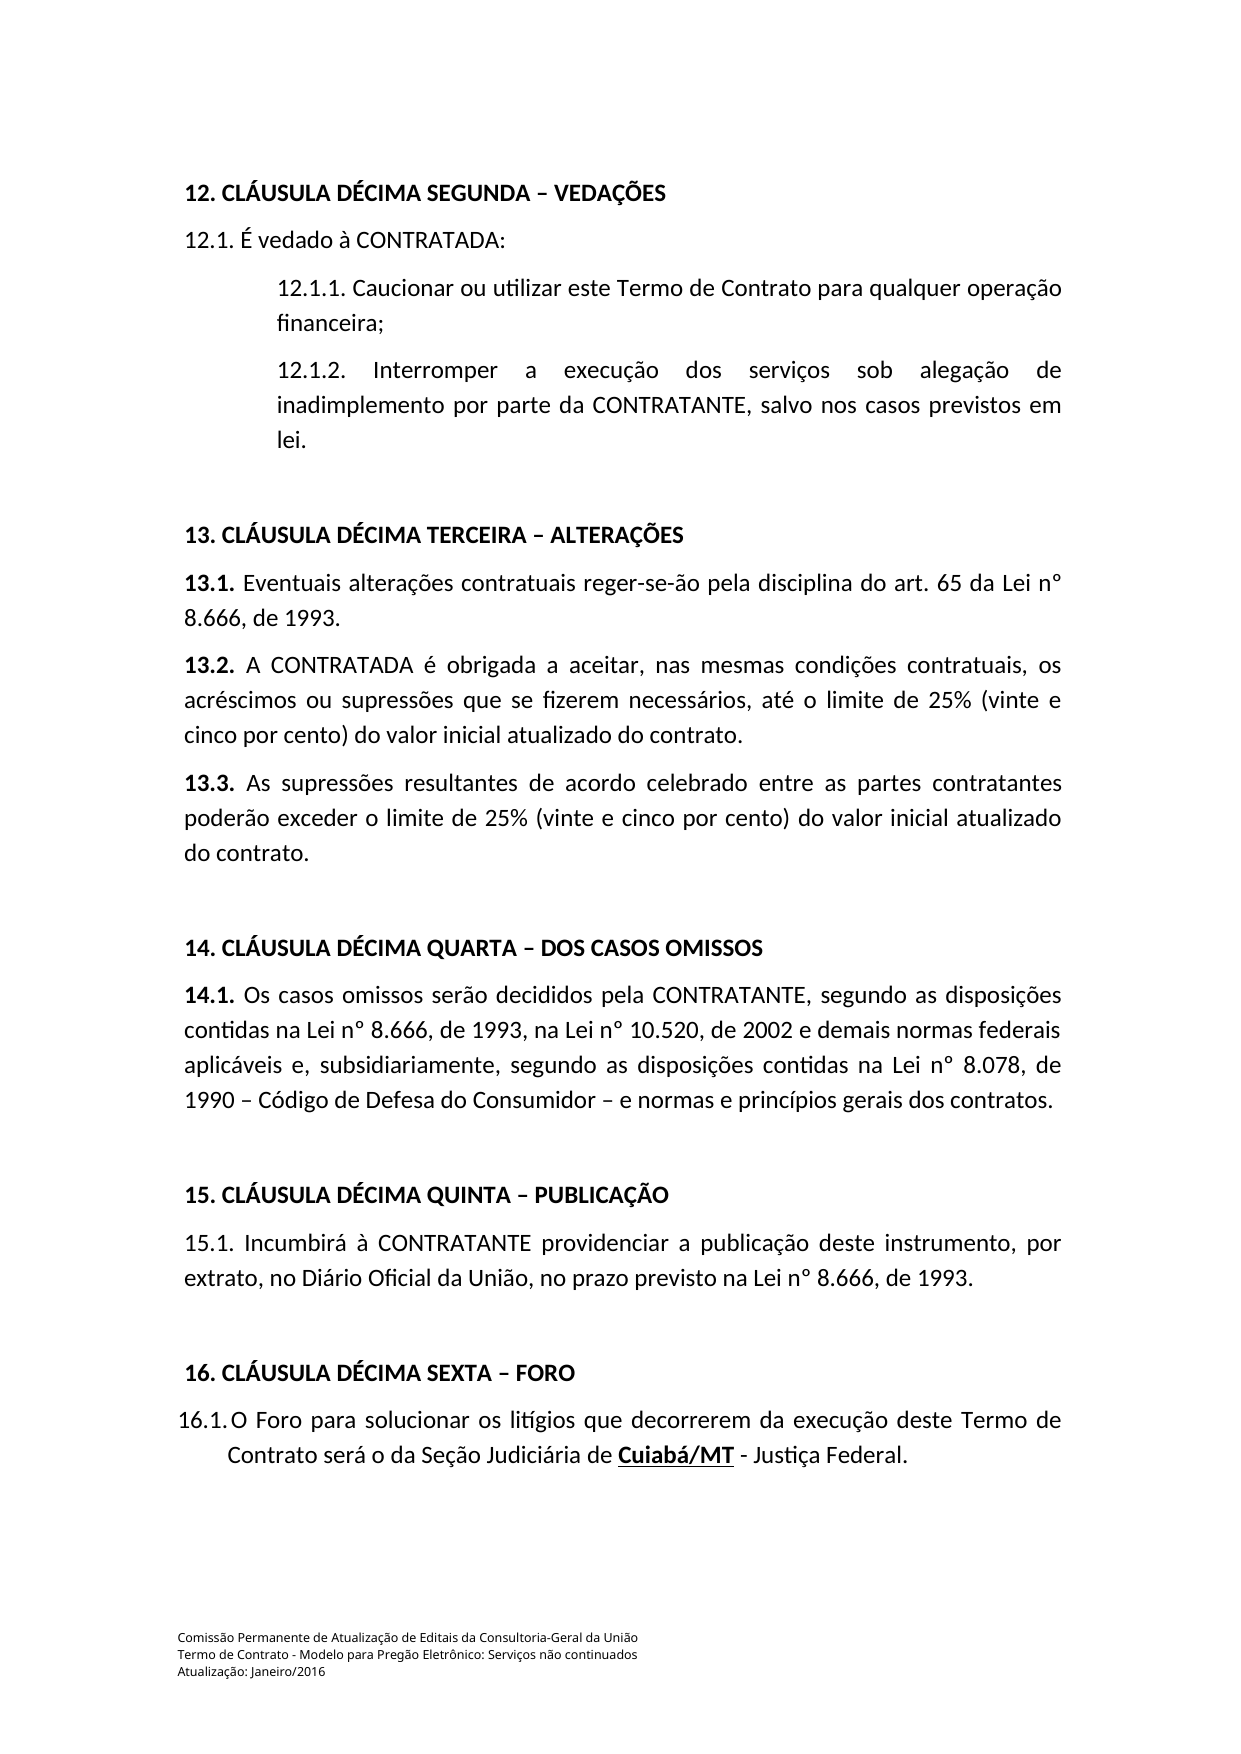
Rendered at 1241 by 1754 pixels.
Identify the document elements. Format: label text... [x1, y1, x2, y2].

list CLÁUSULA DÉCIMA QUINTA – PUBLICAÇÃO [184, 1180, 1063, 1210]
list CLÁUSULA DÉCIMA SEXTA – FORO [184, 1357, 1063, 1388]
list CLÁUSULA DÉCIMA QUARTA – DOS CASOS OMISSOS [184, 932, 1063, 963]
text 15.1. Incumbirá à CONTRATANTE providenciar a publicação deste instrumento, por extrato, no Diário Oficial da União, no prazo previsto na Lei nº 8.666, de 1993. [184, 1227, 1063, 1293]
text 12.1. É vedado à CONTRATADA: [184, 225, 1063, 255]
text 13.3. As supressões resultantes de acordo celebrado entre as partes contratantes poderão exceder o limite de 25% (vinte e cinco por cento) do valor inicial atualizado do contrato. [184, 767, 1063, 868]
list CLÁUSULA DÉCIMA SEGUNDA – VEDAÇÕES [184, 177, 1063, 208]
text 12.1.1. Caucionar ou utilizar este Termo de Contrato para qualquer operação financeira; [277, 272, 1063, 338]
list CLÁUSULA DÉCIMA TERCEIRA – ALTERAÇÕES [184, 520, 1063, 550]
text 13.1. Eventuais alterações contratuais reger-se-ão pela disciplina do art. 65 da Lei nº 8.666, de 1993. [184, 567, 1063, 633]
list O Foro para solucionar os litígios que decorrerem da execução deste Termo de Contrato será o da Seção Judiciária de Cuiabá/MT - Justiça Federal. [177, 1405, 1063, 1470]
text 12.1.2. Interromper a execução dos serviços sob alegação de inadimplemento por parte da CONTRATANTE, salvo nos casos previstos em lei. [277, 355, 1063, 455]
text 14.1. Os casos omissos serão decididos pela CONTRATANTE, segundo as disposições contidas na Lei nº 8.666, de 1993, na Lei nº 10.520, de 2002 e demais normas federais aplicáveis e, subsidiariamente, segundo as disposições contidas na Lei nº 8.078, de 1990 – Código de Defesa do Consumidor – e normas e princípios gerais dos contratos. [184, 980, 1063, 1115]
text 13.2. A CONTRATADA é obrigada a aceitar, nas mesmas condições contratuais, os acréscimos ou supressões que se fizerem necessários, até o limite de 25% (vinte e cinco por cento) do valor inicial atualizado do contrato. [184, 650, 1063, 750]
